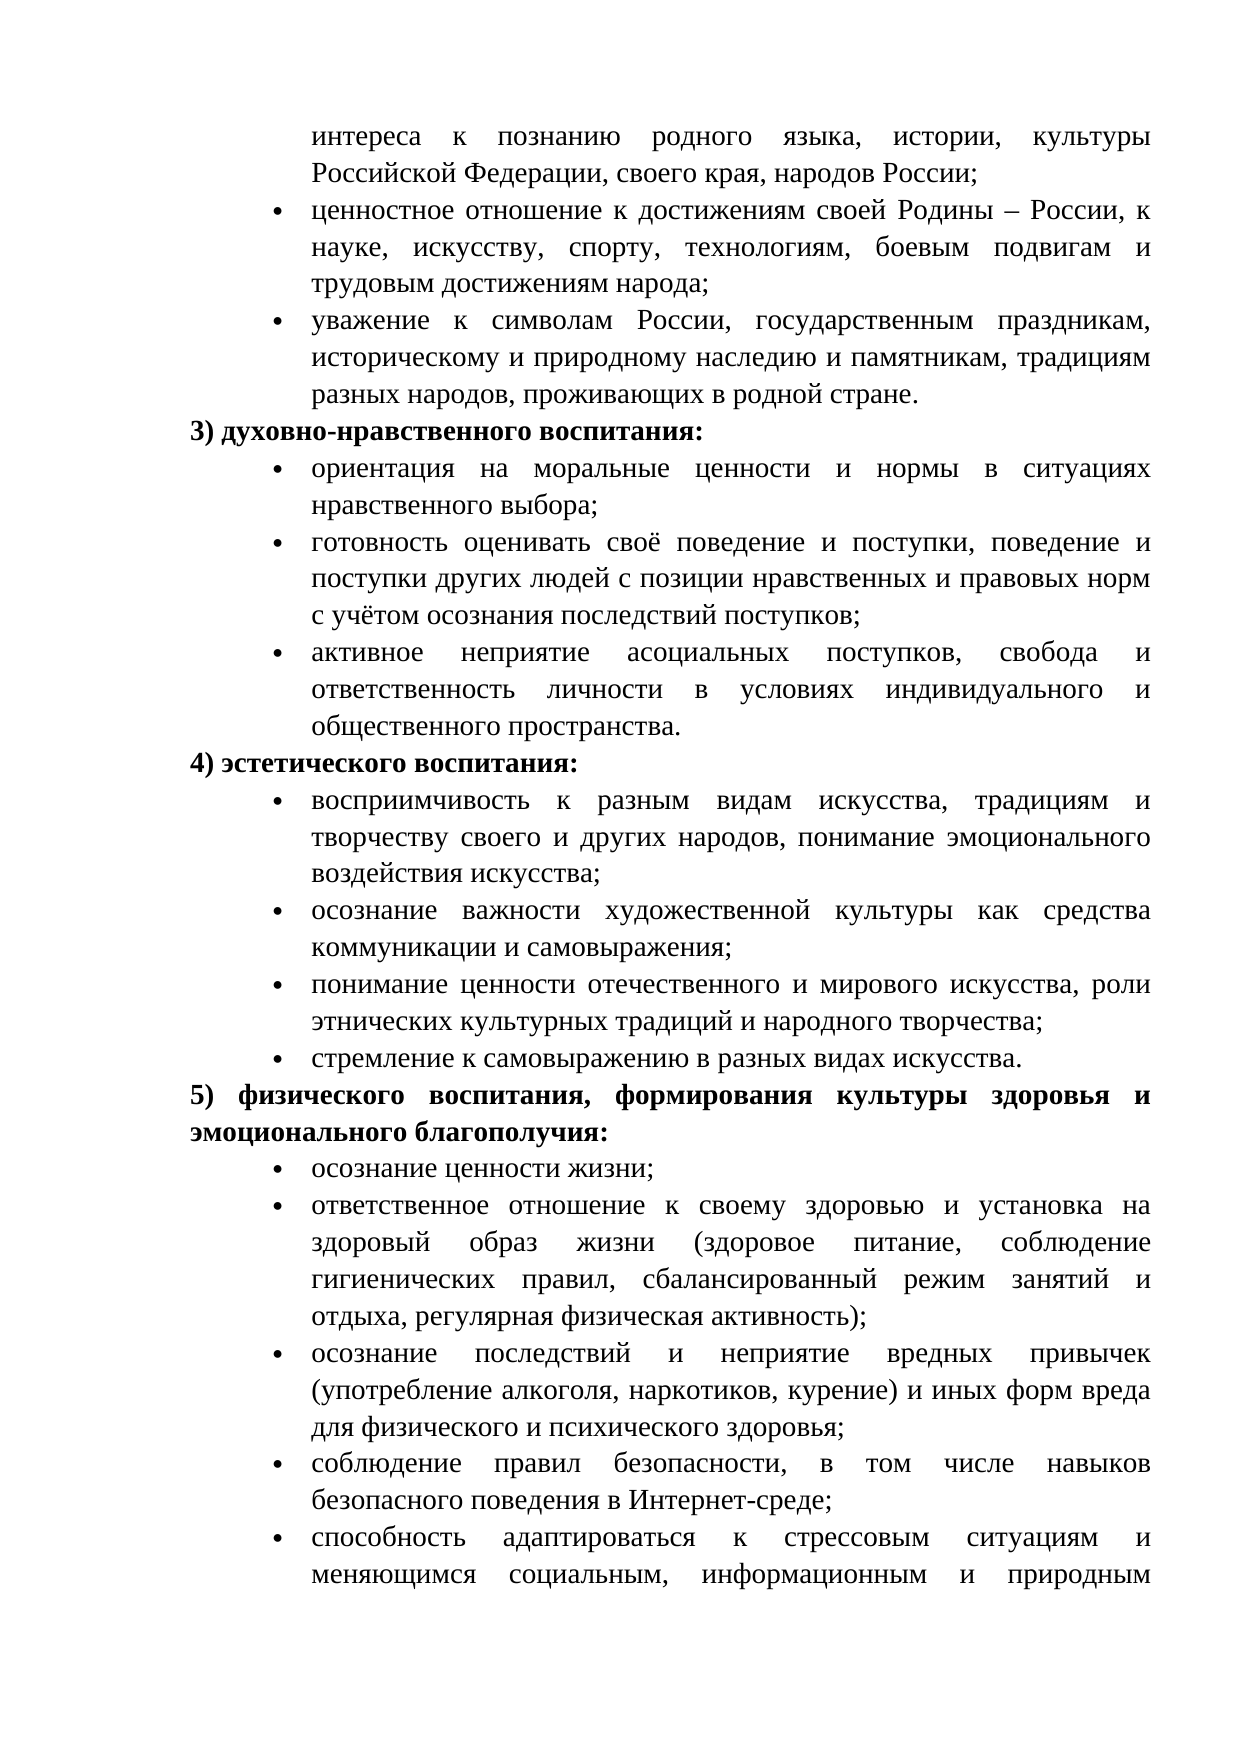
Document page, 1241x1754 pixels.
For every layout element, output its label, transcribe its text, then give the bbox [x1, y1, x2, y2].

list активное неприятие асоциальных поступков, свобода и ответственность личности в условиях индивидуального и общественного пространства. [274, 634, 1152, 742]
list восприимчивость к разным видам искусства, традициям и творчеству своего и других народов, понимание эмоционального воздействия искусства; [274, 782, 1152, 889]
list ценностное отношение к достижениям своей Родины – России, к науке, искусству, спорту, технологиям, боевым подвигам и трудовым достижениям народа; [274, 192, 1152, 299]
list соблюдение правил безопасности, в том числе навыков безопасного поведения в Интернет-среде; [274, 1446, 1152, 1516]
text 5) физического воспитания, формирования культуры здоровья и эмоционального благополучия: [190, 1077, 1152, 1147]
list уважение к символам России, государственным праздникам, историческому и природному наследию и памятникам, традициям разных народов, проживающих в родной стране. [274, 302, 1152, 410]
list ответственное отношение к своему здоровью и установка на здоровый образ жизни (здоровое питание, соблюдение гигиенических правил, сбалансированный режим занятий и отдыха, регулярная физическая активность); [274, 1187, 1152, 1332]
list осознание ценности жизни; [274, 1151, 1152, 1184]
list понимание ценности отечественного и мирового искусства, роли этнических культурных традиций и народного творчества; [274, 966, 1152, 1037]
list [274, 118, 1152, 188]
list осознание последствий и неприятие вредных привычек (употребление алкоголя, наркотиков, курение) и иных форм вреда для физического и психического здоровья; [274, 1335, 1152, 1442]
list готовность оценивать своё поведение и поступки, поведение и поступки других людей с позиции нравственных и правовых норм с учётом осознания последствий поступков; [274, 524, 1152, 631]
list осознание важности художественной культуры как средства коммуникации и самовыражения; [274, 892, 1152, 963]
list ориентация на моральные ценности и нормы в ситуациях нравственного выбора; [274, 450, 1152, 520]
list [274, 1519, 1152, 1590]
list стремление к самовыражению в разных видах искусства. [274, 1040, 1152, 1073]
text 4) эстетического воспитания: [190, 745, 1152, 778]
text 3) духовно-нравственного воспитания: [190, 413, 1152, 447]
